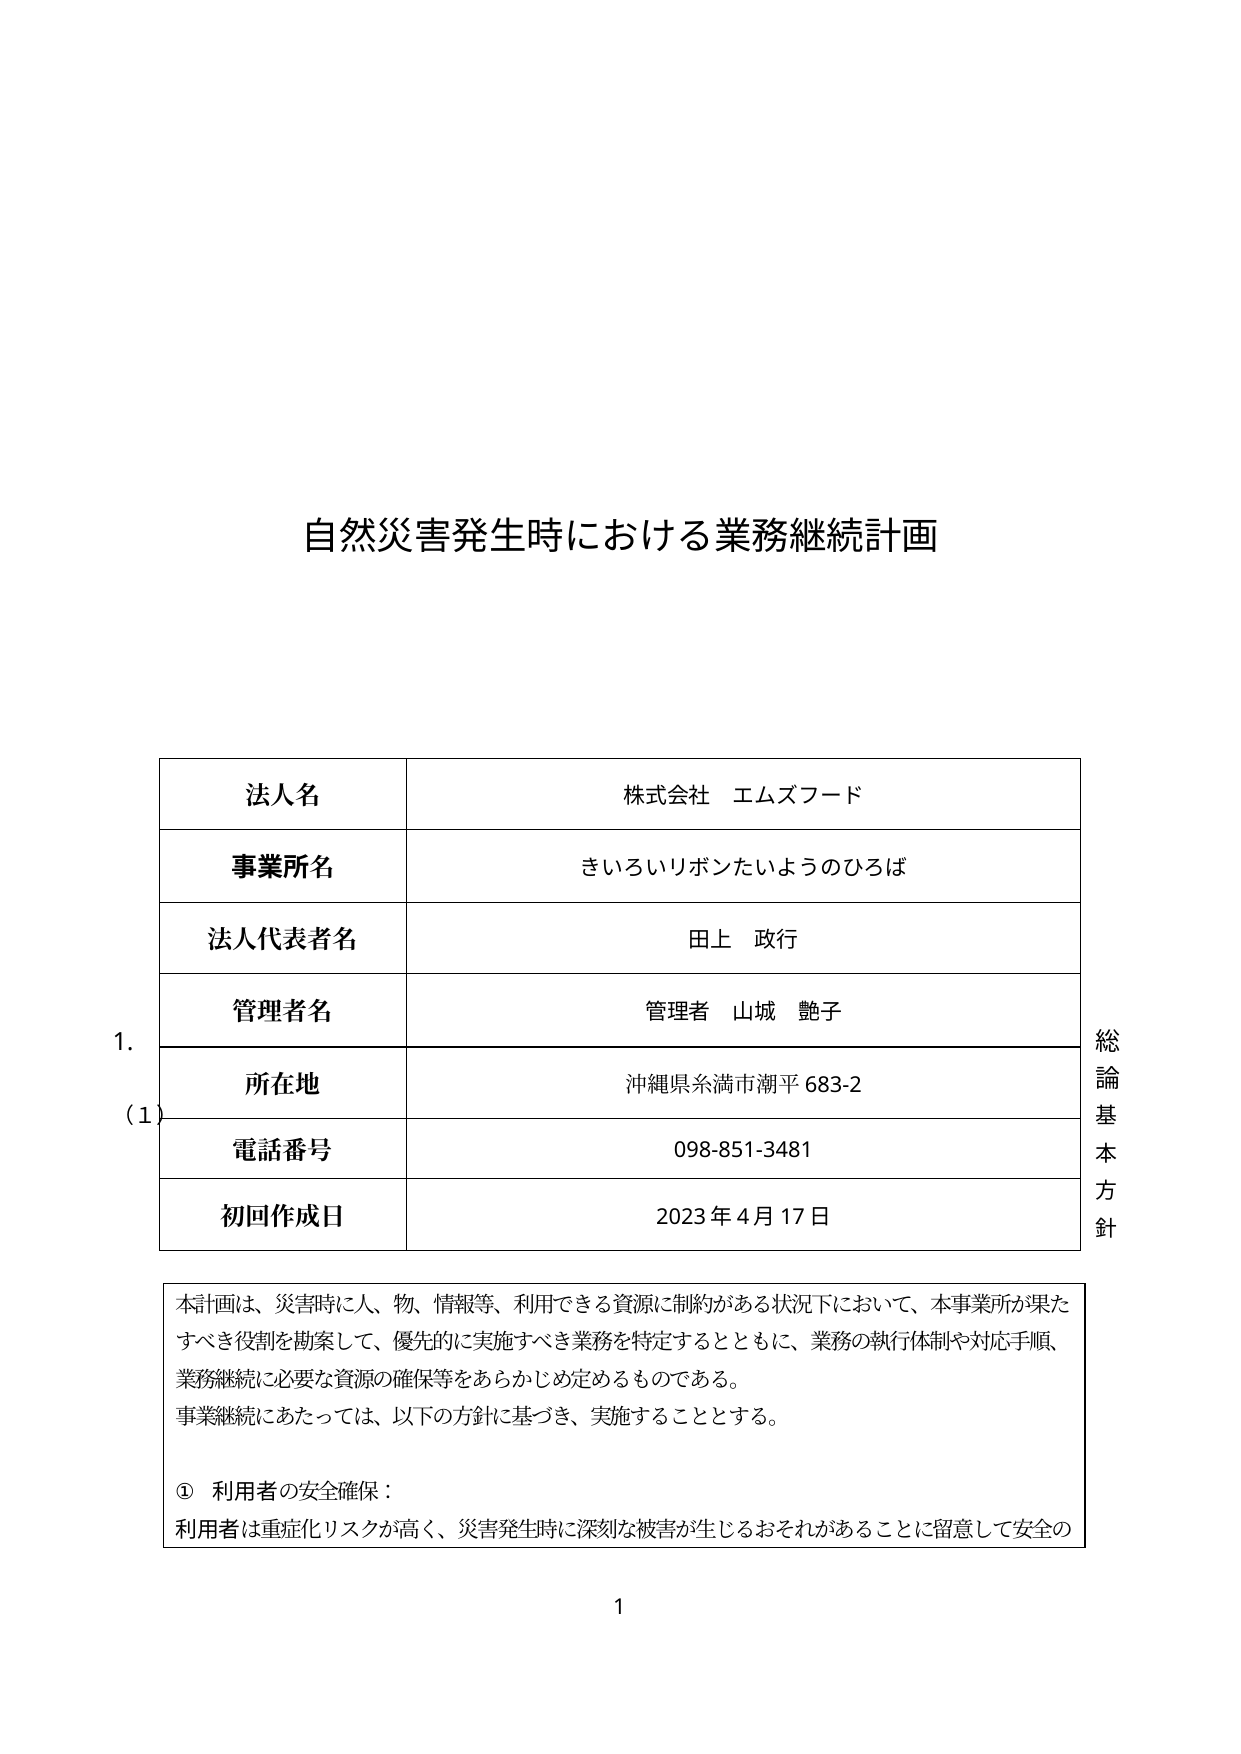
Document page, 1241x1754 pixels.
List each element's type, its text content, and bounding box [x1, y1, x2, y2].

subtitle 総論 [112, 1021, 159, 1096]
table_cell 所在地 [160, 1048, 406, 1118]
subtitle 基本方針 [1081, 1096, 1128, 1246]
table_cell 2023年4月17日 [407, 1179, 1080, 1250]
text 自然災害発生時における業務継続計画 [112, 496, 1128, 571]
table_cell 田上 政行 [407, 903, 1080, 973]
table_cell 管理者 山城 艶子 [407, 974, 1080, 1046]
table_header 株式会社 エムズフード [407, 759, 1080, 828]
table_cell 098-851-3481 [407, 1119, 1080, 1178]
subtitle 総論 [1081, 1021, 1128, 1096]
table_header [164, 1284, 1084, 1547]
table_cell 電話番号 [160, 1119, 406, 1178]
table_header 法人名 [160, 759, 406, 828]
table_cell きいろいリボンたいようのひろば [407, 830, 1080, 902]
table_cell 事業所名 [160, 830, 406, 902]
table_cell 管理者名 [160, 974, 406, 1046]
table_cell 初回作成日 [160, 1179, 406, 1250]
table_cell 沖縄県糸満市潮平683-2 [407, 1048, 1080, 1118]
subtitle 基本方針 [112, 1096, 159, 1246]
table_cell 法人代表者名 [160, 903, 406, 973]
